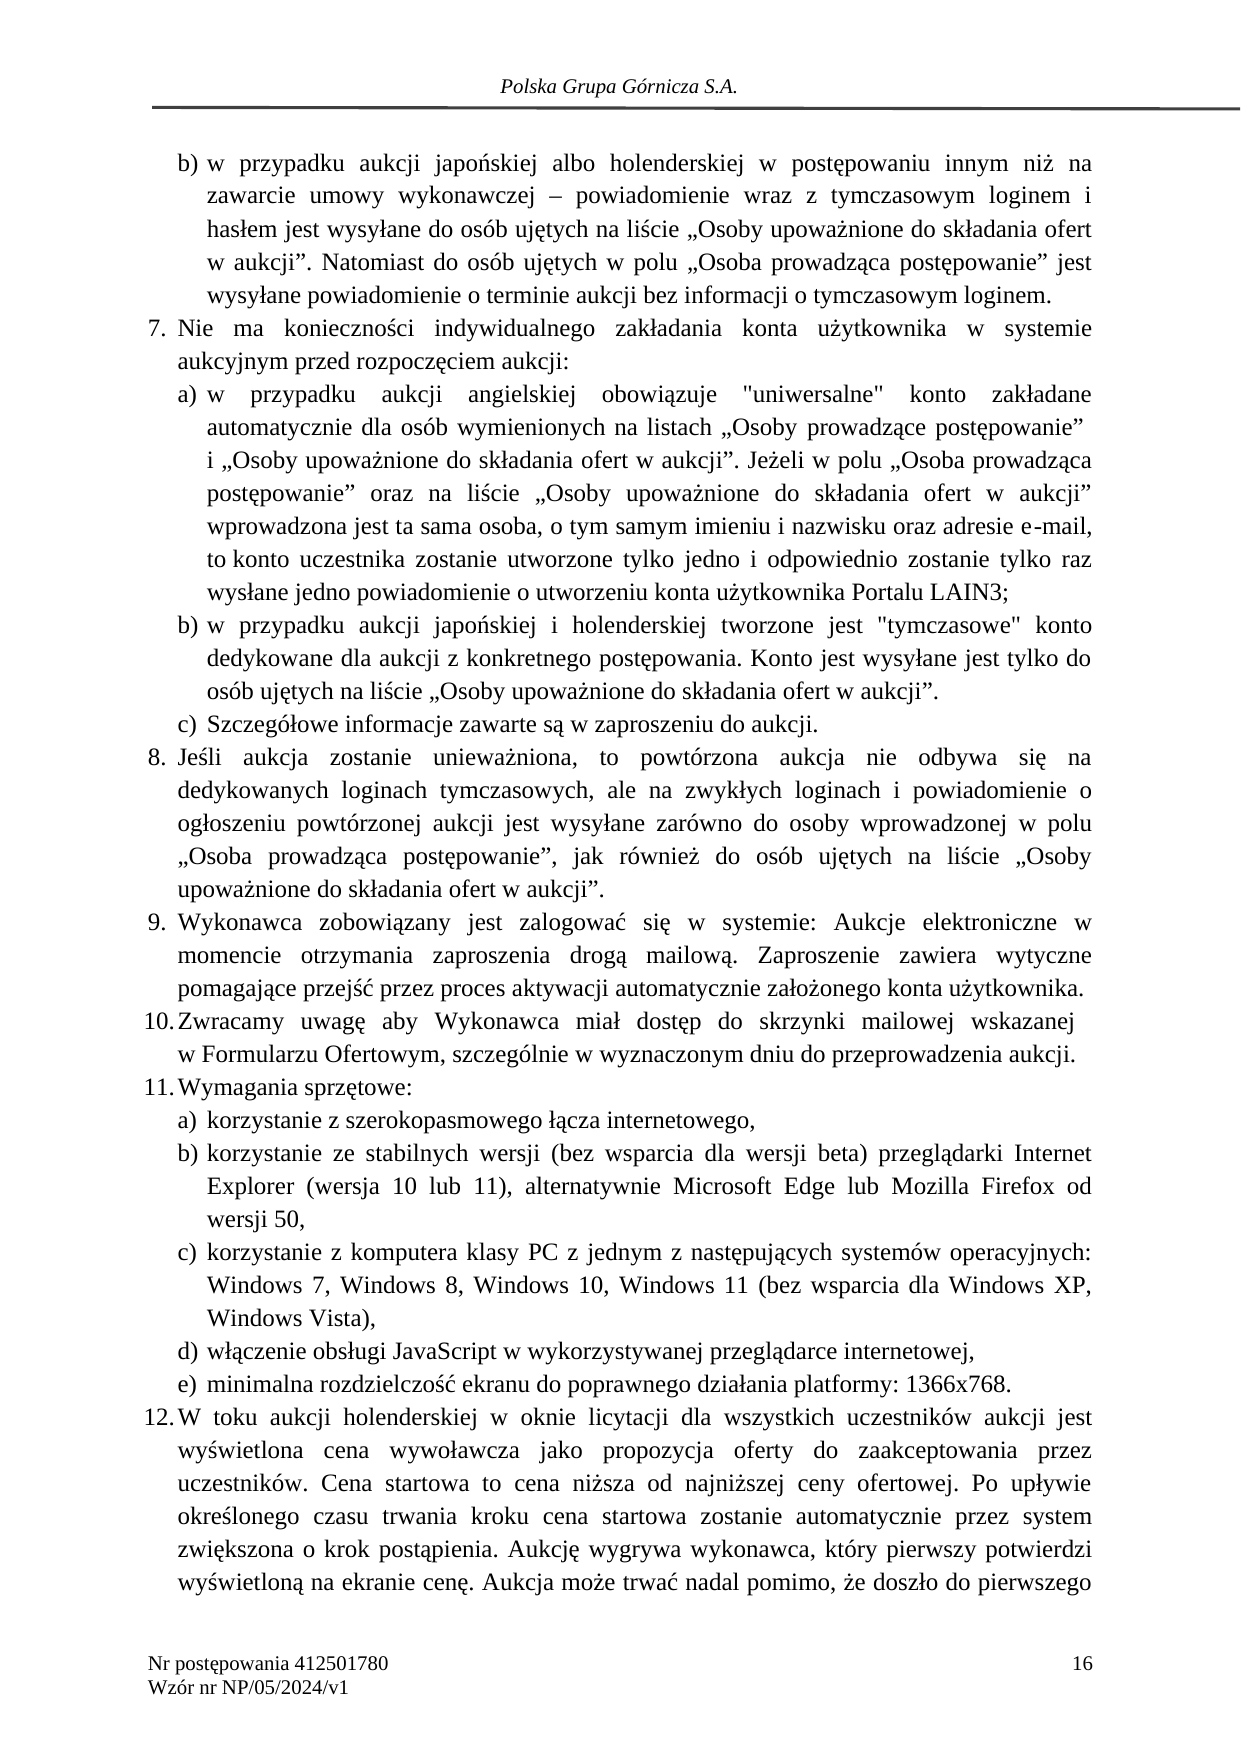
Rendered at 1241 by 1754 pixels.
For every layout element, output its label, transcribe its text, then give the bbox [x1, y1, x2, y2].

list Nie ma konieczności indywidualnego zakładania konta użytkownika w systemie aukcyjnym przed rozpoczęciem aukcji: [148, 313, 1093, 374]
list korzystanie ze stabilnych wersji (bez wsparcia dla wersji beta) przeglądarki Internet Explorer (wersja 10 lub 11), alternatywnie Microsoft Edge lub Mozilla Firefox od wersji 50, [177, 1138, 1093, 1233]
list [143, 1402, 1093, 1596]
list Wymagania sprzętowe: [143, 1072, 1093, 1101]
list Szczegółowe informacje zawarte są w zaproszeniu do aukcji. [177, 709, 1093, 738]
list minimalna rozdzielczość ekranu do poprawnego działania platformy: 1366x768. [177, 1369, 1093, 1398]
list korzystanie z szerokopasmowego łącza internetowego, [177, 1105, 1093, 1134]
list w przypadku aukcji japońskiej i holenderskiej tworzone jest "tymczasowe" konto dedykowane dla aukcji z konkretnego postępowania. Konto jest wysyłane jest tylko do osób ujętych na liście „Osoby upoważnione do składania ofert w aukcji”. [177, 610, 1093, 705]
list Jeśli aukcja zostanie unieważniona, to powtórzona aukcja nie odbywa się na dedykowanych loginach tymczasowych, ale na zwykłych loginach i powiadomienie o ogłoszeniu powtórzonej aukcji jest wysyłane zarówno do osoby wprowadzonej w polu „Osoba prowadząca postępowanie”, jak również do osób ujętych na liście „Osoby upoważnione do składania ofert w aukcji”. [148, 742, 1093, 903]
list Zwracamy uwagę aby Wykonawca miał dostęp do skrzynki mailowej wskazanej w Formularzu Ofertowym, szczególnie w wyznaczonym dniu do przeprowadzenia aukcji. [143, 1006, 1093, 1068]
list w przypadku aukcji japońskiej albo holenderskiej w postępowaniu innym niż na zawarcie umowy wykonawczej – powiadomienie wraz z tymczasowym loginem i hasłem jest wysyłane do osób ujętych na liście „Osoby upoważnione do składania ofert w aukcji”. Natomiast do osób ujętych w polu „Osoba prowadząca postępowanie” jest wysyłane powiadomienie o terminie aukcji bez informacji o tymczasowym loginem. [177, 148, 1093, 308]
list w przypadku aukcji angielskiej obowiązuje "uniwersalne" konto zakładane automatycznie dla osób wymienionych na listach „Osoby prowadzące postępowanie” i „Osoby upoważnione do składania ofert w aukcji”. Jeżeli w polu „Osoba prowadząca postępowanie” oraz na liście „Osoby upoważnione do składania ofert w aukcji” wprowadzona jest ta sama osoba, o tym samym imieniu i nazwisku oraz adresie e-mail, to konto uczestnika zostanie utworzone tylko jedno i odpowiednio zostanie tylko raz wysłane jedno powiadomienie o utworzeniu konta użytkownika Portalu LAIN3; [177, 379, 1093, 606]
list Wykonawca zobowiązany jest zalogować się w systemie: Aukcje elektroniczne w momencie otrzymania zaproszenia drogą mailową. Zaproszenie zawiera wytyczne pomagające przejść przez proces aktywacji automatycznie założonego konta użytkownika. [148, 907, 1093, 1002]
list włączenie obsługi JavaScript w wykorzystywanej przeglądarce internetowej, [177, 1336, 1093, 1365]
list korzystanie z komputera klasy PC z jednym z następujących systemów operacyjnych: Windows 7, Windows 8, Windows 10, Windows 11 (bez wsparcia dla Windows XP, Windows Vista), [177, 1237, 1093, 1332]
